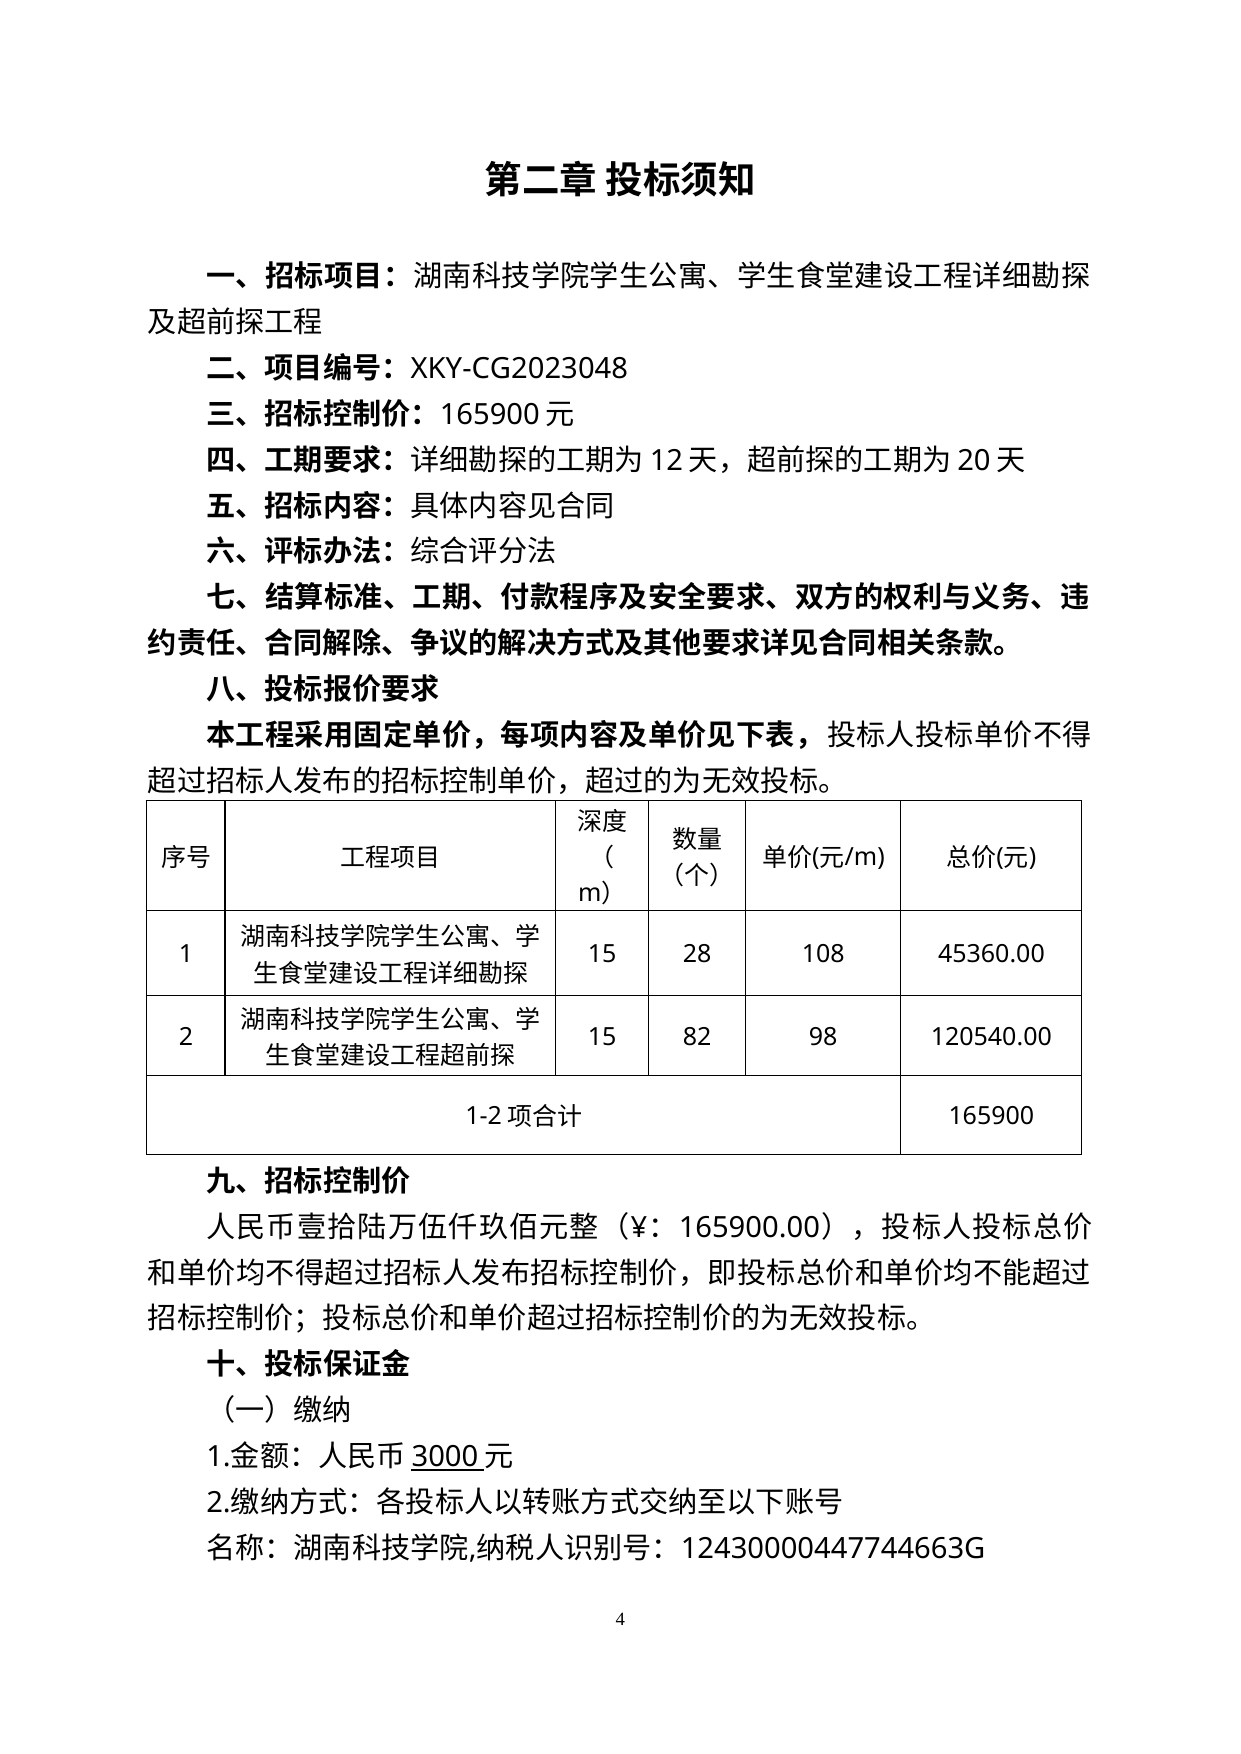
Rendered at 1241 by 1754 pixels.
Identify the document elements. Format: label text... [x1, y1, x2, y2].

text 七、结算标准、工期、付款程序及安全要求、双方的权利与义务、违约责任、合同解除、争议的解决方式及其他要求详见合同相关条款。 [148, 571, 1092, 663]
table_cell 2 [147, 996, 224, 1074]
subtitle 第二章 投标须知 [148, 150, 1092, 204]
text 九、招标控制价 [148, 1155, 1092, 1201]
text 本工程采用固定单价，每项内容及单价见下表，投标人投标单价不得超过招标人发布的招标控制单价，超过的为无效投标。 [148, 708, 1092, 800]
text 八、投标报价要求 [148, 663, 1092, 708]
text 十、投标保证金 [148, 1338, 1092, 1384]
text 四、工期要求：详细勘探的工期为12天，超前探的工期为20天 [148, 433, 1092, 479]
text 一、招标项目：湖南科技学院学生公寓、学生食堂建设工程详细勘探及超前探工程 [148, 250, 1092, 342]
table_cell 108 [746, 911, 900, 995]
table_cell 1-2项合计 [147, 1076, 900, 1154]
text 1.金额：人民币3000元 [148, 1430, 1092, 1476]
table_cell 165900 [901, 1076, 1081, 1154]
text 六、评标办法：综合评分法 [148, 525, 1092, 571]
table_cell 28 [649, 911, 745, 995]
table_header 数量（个） [649, 801, 745, 910]
table_header 单价(元/m) [746, 801, 900, 910]
table_cell 120540.00 [901, 996, 1081, 1074]
table_header 序号 [147, 801, 224, 910]
text 名称：湖南科技学院,纳税人识别号：12430000447744663G [148, 1521, 1092, 1567]
text 人民币壹拾陆万伍仟玖佰元整（¥：165900.00），投标人投标总价和单价均不得超过招标人发布招标控制价，即投标总价和单价均不能超过招标控制价；投标总价和单价超过招标控制价的为无效投标。 [148, 1201, 1092, 1338]
table_header 总价(元) [901, 801, 1081, 910]
text （一）缴纳 [148, 1384, 1092, 1430]
text 二、项目编号：XKY-CG2023048 [148, 342, 1092, 388]
text 五、招标内容：具体内容见合同 [148, 479, 1092, 525]
table_header 深度（m） [556, 801, 648, 910]
table_cell 98 [746, 996, 900, 1074]
table_cell 82 [649, 996, 745, 1074]
table_cell 湖南科技学院学生公寓、学生食堂建设工程超前探 [226, 996, 555, 1074]
table_cell 15 [556, 911, 648, 995]
text 三、招标控制价：165900元 [148, 388, 1092, 433]
table_header 工程项目 [226, 801, 555, 910]
text 2.缴纳方式：各投标人以转账方式交纳至以下账号 [148, 1476, 1092, 1521]
table_cell 1 [147, 911, 224, 995]
table_cell 15 [556, 996, 648, 1074]
table_cell 湖南科技学院学生公寓、学生食堂建设工程详细勘探 [226, 911, 555, 995]
table_cell 45360.00 [901, 911, 1081, 995]
